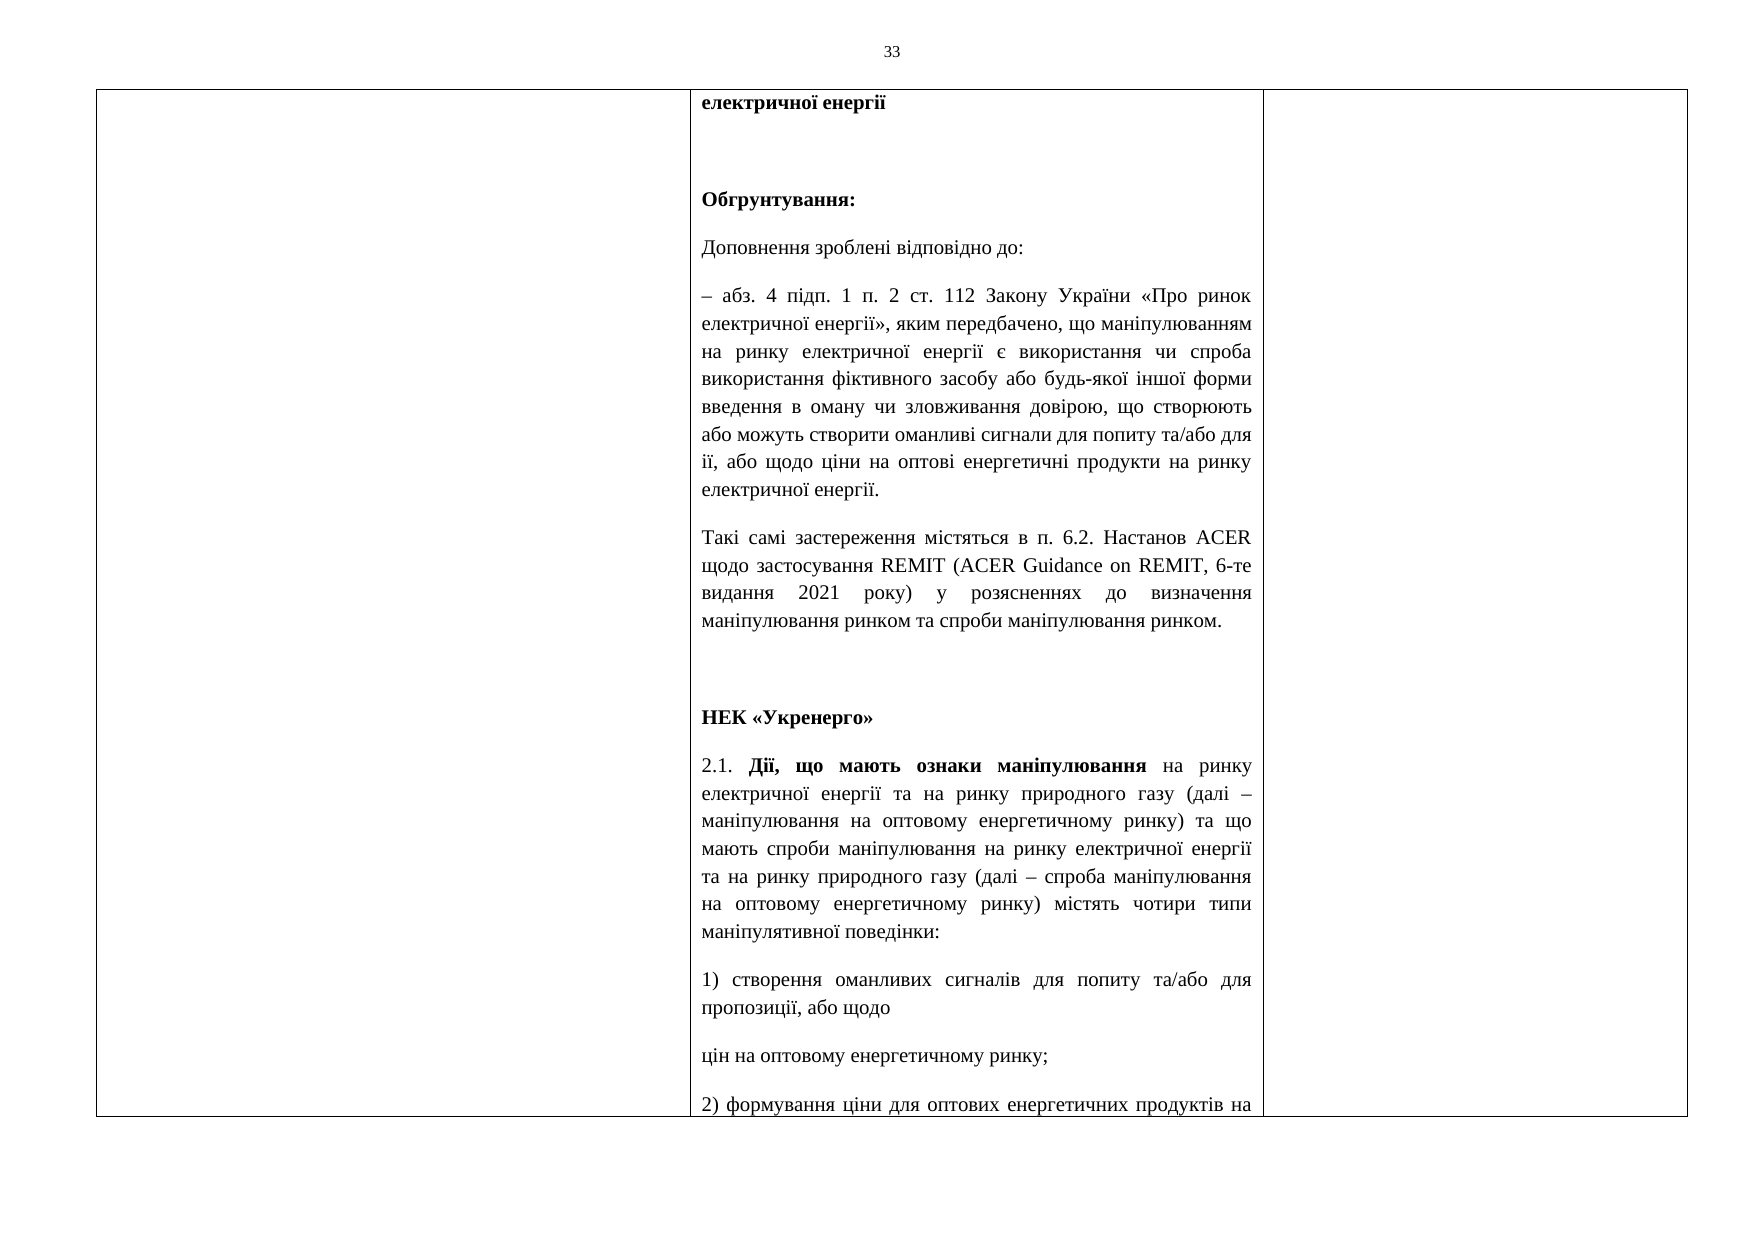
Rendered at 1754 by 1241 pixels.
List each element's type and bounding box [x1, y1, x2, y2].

table_cell [691, 90, 1263, 1116]
table_cell [1264, 90, 1687, 1116]
table_cell [97, 90, 690, 1116]
